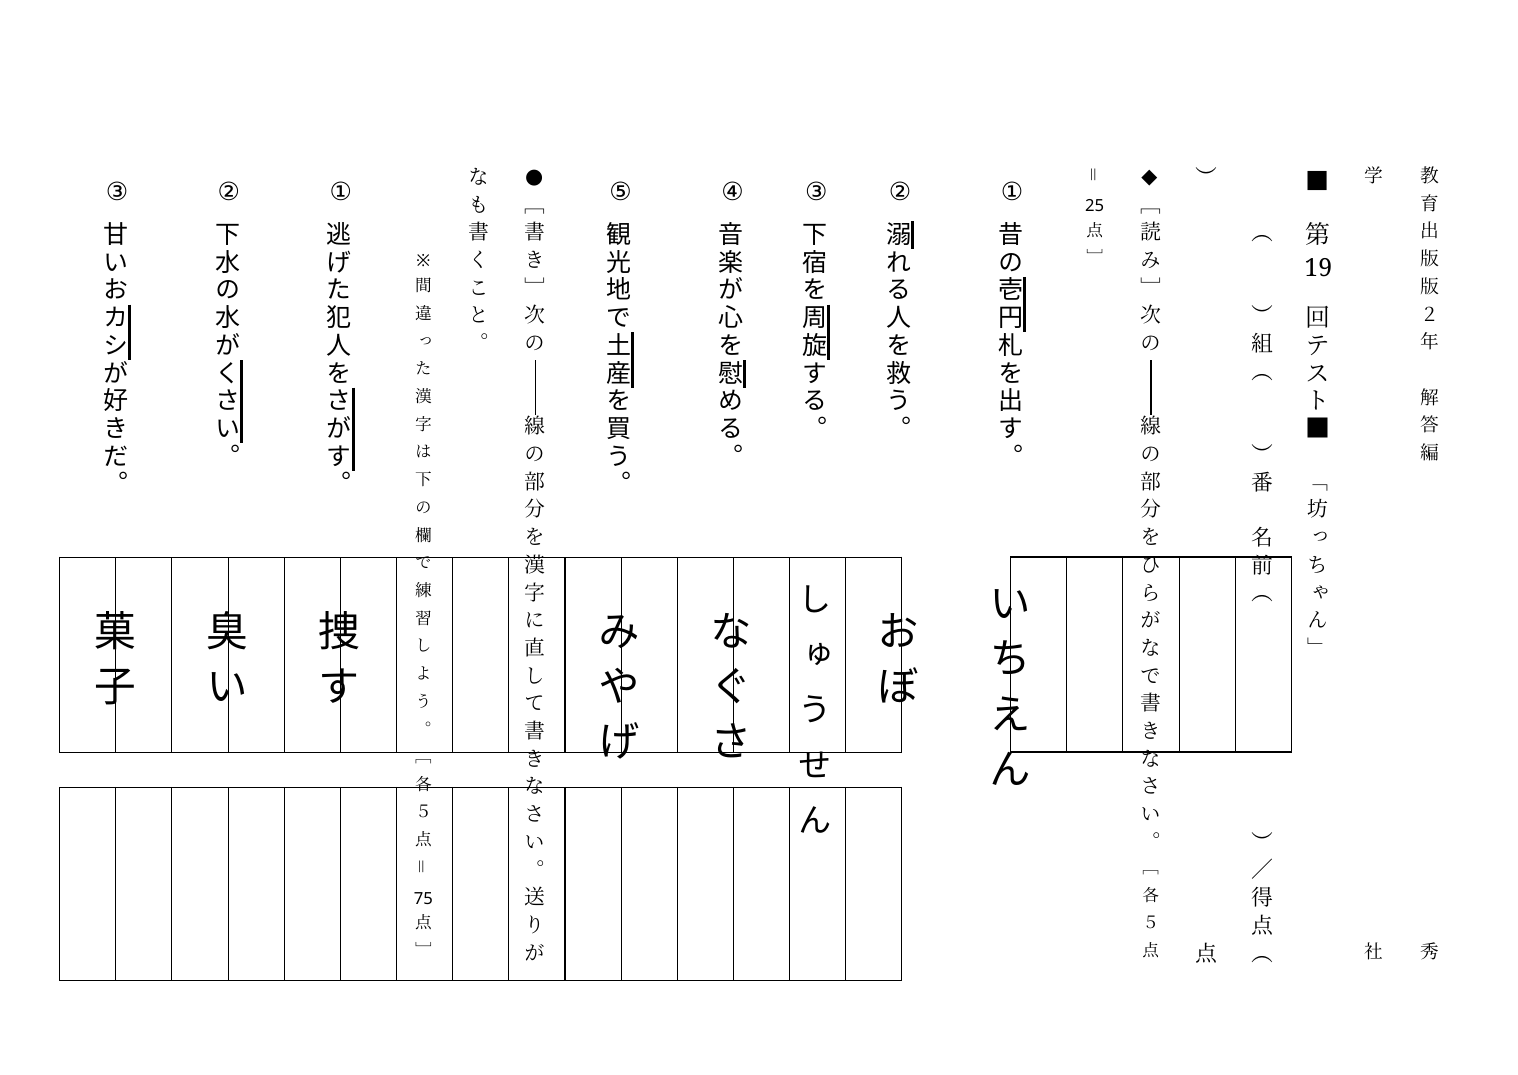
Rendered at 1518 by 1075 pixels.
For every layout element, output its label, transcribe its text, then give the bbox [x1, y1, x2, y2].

text （ ）組（ ）番 名前（ ）／得点（ ）点 [1178, 166, 1290, 969]
text ●［書き］次の 線の部分を漢字に直して書きなさい。送りがなも書くこと。 [451, 166, 563, 969]
text ◆［読み］次の 線の部分をひらがなで書きなさい。［各５点＝25点］ [1066, 166, 1178, 969]
text ② 下水の水がくさい。 臭い [171, 166, 283, 969]
text 教育出版版２年 解答編 秀学社 [1346, 166, 1458, 969]
text ■第19回テスト■ 「坊っちゃん」 [1290, 166, 1346, 969]
text ④ 音楽が心を慰める。 なぐさ [675, 166, 787, 969]
text ③ 下宿を周旋する。 しゅうせん [787, 166, 843, 969]
text ※間違った漢字は下の欄で練習しよう。［各５点＝75点］ [395, 166, 451, 969]
text ⑤ 観光地で土産を買う。 みやげ [563, 166, 675, 969]
text ② 溺れる人を救う。 おぼ [843, 166, 954, 969]
text ① 昔の壱円札を出す。 いちえん [954, 166, 1066, 969]
text ① 逃げた犯人をさがす。 捜す [283, 166, 395, 969]
text ③ 甘いおカシが好きだ。 菓子 [59, 166, 171, 969]
